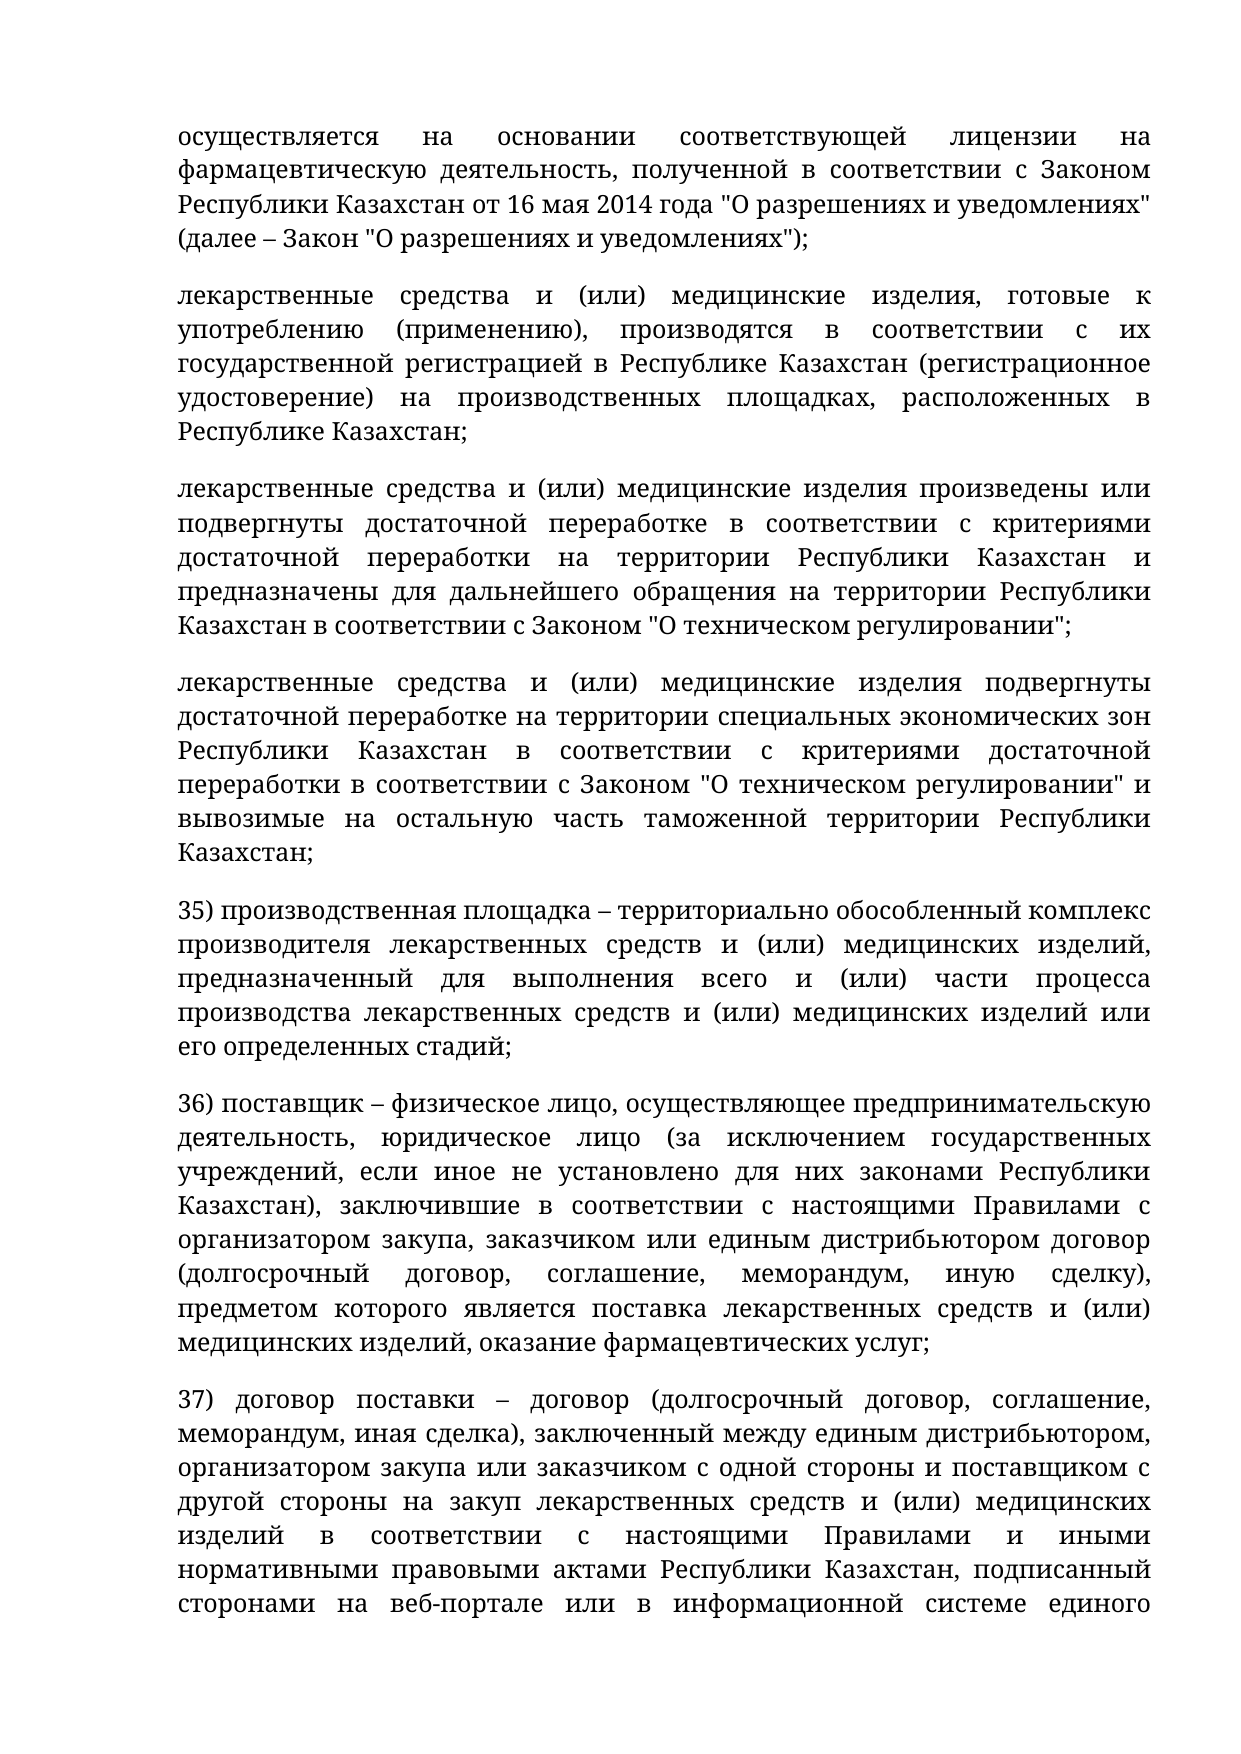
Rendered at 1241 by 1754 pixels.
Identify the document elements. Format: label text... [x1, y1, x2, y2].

text лекарственные средства и (или) медицинские изделия произведены или подвергнуты достаточной переработке в соответствии с критериями достаточной переработки на территории Республики Казахстан и предназначены для дальнейшего обращения на территории Республики Казахстан в соответствии с Законом "О техническом регулировании"; [177, 471, 1152, 641]
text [177, 1382, 1152, 1620]
text 36) поставщик – физическое лицо, осуществляющее предпринимательскую деятельность, юридическое лицо (за исключением государственных учреждений, если иное не установлено для них законами Республики Казахстан), заключившие в соответствии с настоящими Правилами с организатором закупа, заказчиком или единым дистрибьютором договор (долгосрочный договор, соглашение, меморандум, иную сделку), предметом которого является поставка лекарственных средств и (или) медицинских изделий, оказание фармацевтических услуг; [177, 1086, 1152, 1358]
text лекарственные средства и (или) медицинские изделия, готовые к употреблению (применению), производятся в соответствии с их государственной регистрацией в Республике Казахстан (регистрационное удостоверение) на производственных площадках, расположенных в Республике Казахстан; [177, 278, 1152, 448]
text 35) производственная площадка – территориально обособленный комплекс производителя лекарственных средств и (или) медицинских изделий, предназначенный для выполнения всего и (или) части процесса производства лекарственных средств и (или) медицинских изделий или его определенных стадий; [177, 892, 1152, 1063]
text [177, 118, 1152, 254]
text лекарственные средства и (или) медицинские изделия подвергнуты достаточной переработке на территории специальных экономических зон Республики Казахстан в соответствии с критериями достаточной переработки в соответствии с Законом "О техническом регулировании" и вывозимые на остальную часть таможенной территории Республики Казахстан; [177, 665, 1152, 869]
